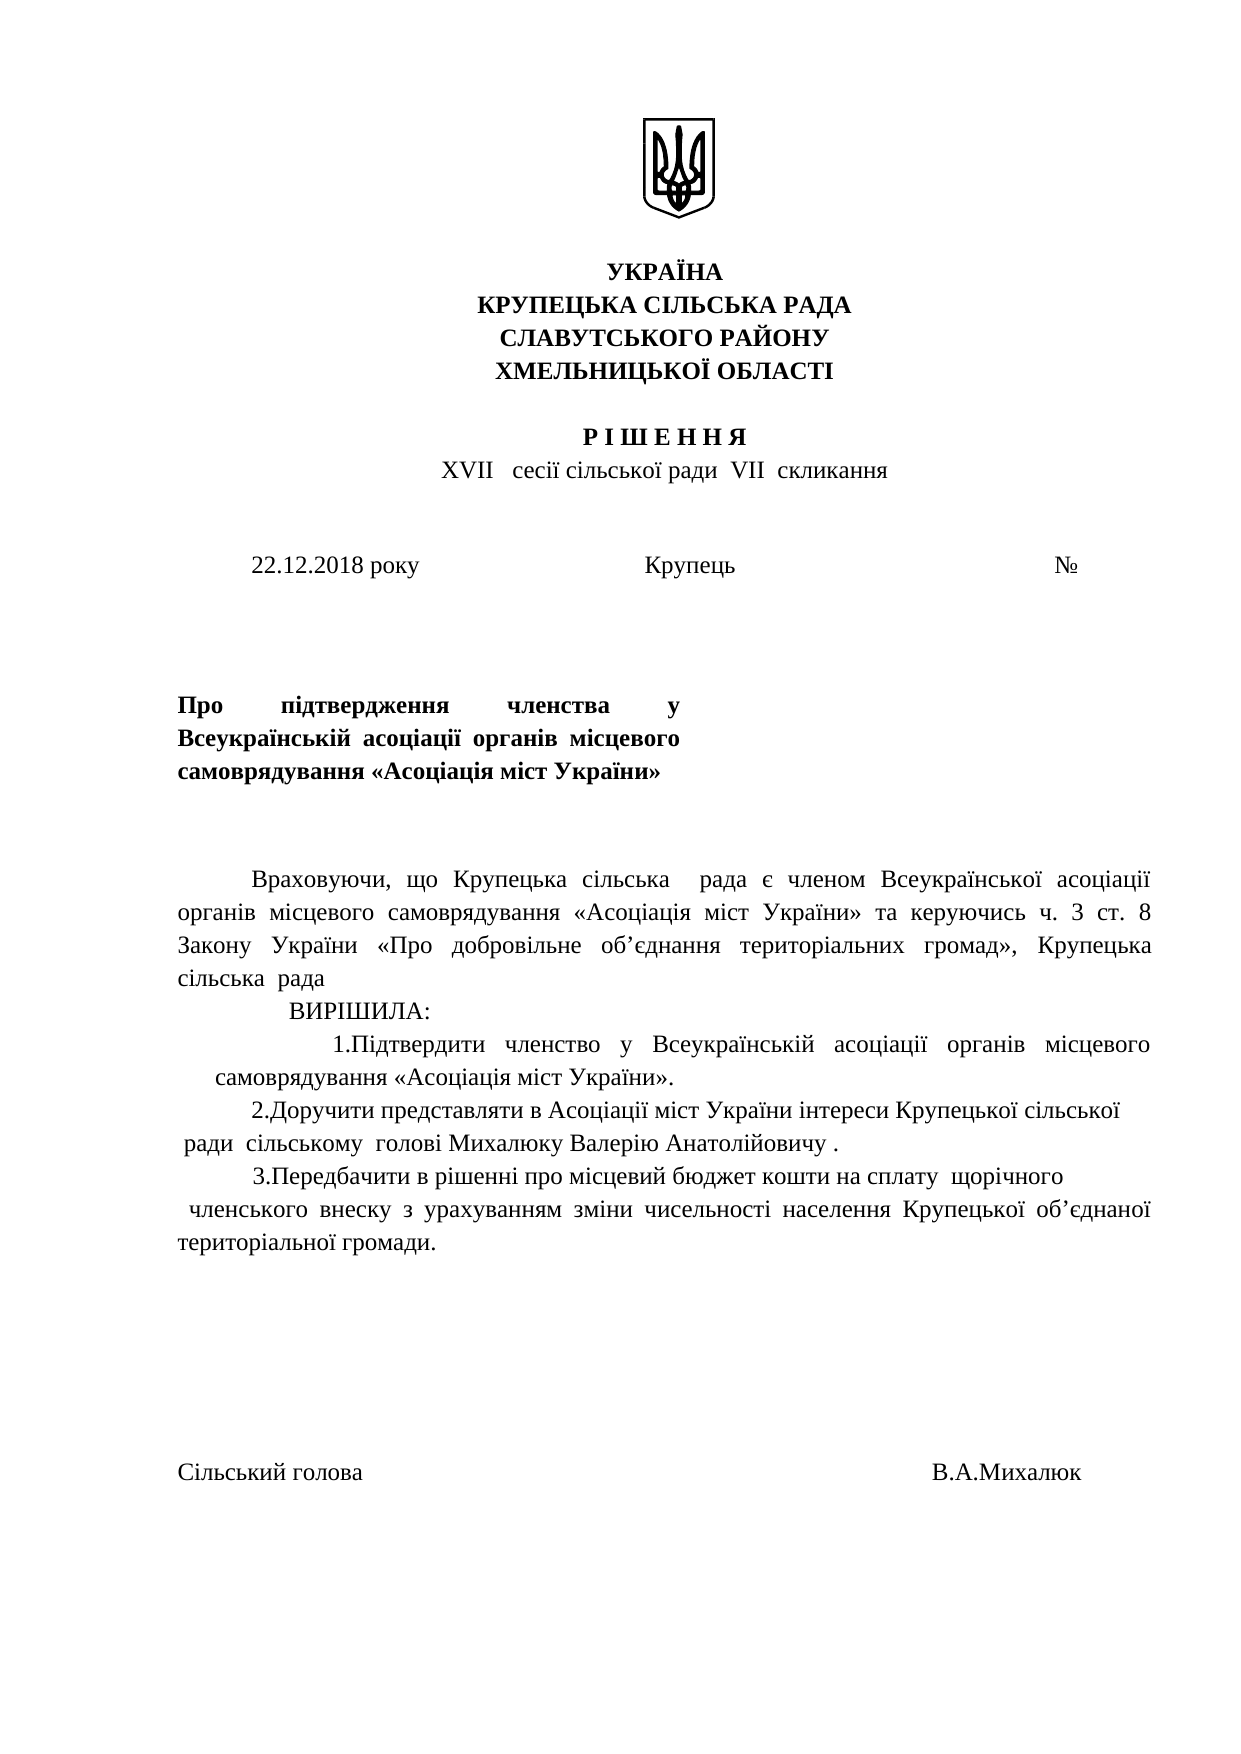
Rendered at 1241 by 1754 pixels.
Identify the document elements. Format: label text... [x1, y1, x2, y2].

text Враховуючи, що Крупецька сільська рада є членом Всеукраїнської асоціації органів місцевого самоврядування «Асоціація міст України» та керуючись ч. 3 ст. 8 Закону України «Про добровільне об’єднання територіальних громад», Крупецька сільська рада [177, 864, 1152, 992]
text КРУПЕЦЬКА СІЛЬСЬКА РАДА [177, 290, 1152, 319]
text Р І Ш Е Н Н Я [177, 422, 1152, 451]
text Сільський голова В.А.Михалюк [177, 1457, 1152, 1486]
text СЛАВУТСЬКОГО РАЙОНУ [177, 323, 1152, 352]
text 3.Передбачити в рішенні про місцевий бюджет кошти на сплату щорічного [215, 1161, 1152, 1190]
text Про підтвердження членства у Всеукраїнській асоціації органів місцевого самоврядування «Асоціація міст України» [177, 690, 680, 785]
text XVІІ сесії сільської ради VІІ скликання [177, 455, 1152, 484]
text ради сільському голові Михалюку Валерію Анатолійовичу . [177, 1128, 1152, 1157]
text УКРАЇНА [177, 257, 1152, 286]
text членського внеску з урахуванням зміни чисельності населення Крупецької об’єднаної територіальної громади. [177, 1194, 1152, 1256]
text 2.Доручити представляти в Асоціації міст України інтереси Крупецької сільської [251, 1095, 1152, 1124]
text 1.Підтвердити членство у Всеукраїнській асоціації органів місцевого самоврядування «Асоціація міст України». [215, 1029, 1152, 1091]
text ВИРІШИЛА: [177, 996, 1152, 1025]
text 22.12.2018 року Крупець № [177, 551, 1152, 579]
text ХМЕЛЬНИЦЬКОЇ ОБЛАСТІ [177, 356, 1152, 385]
